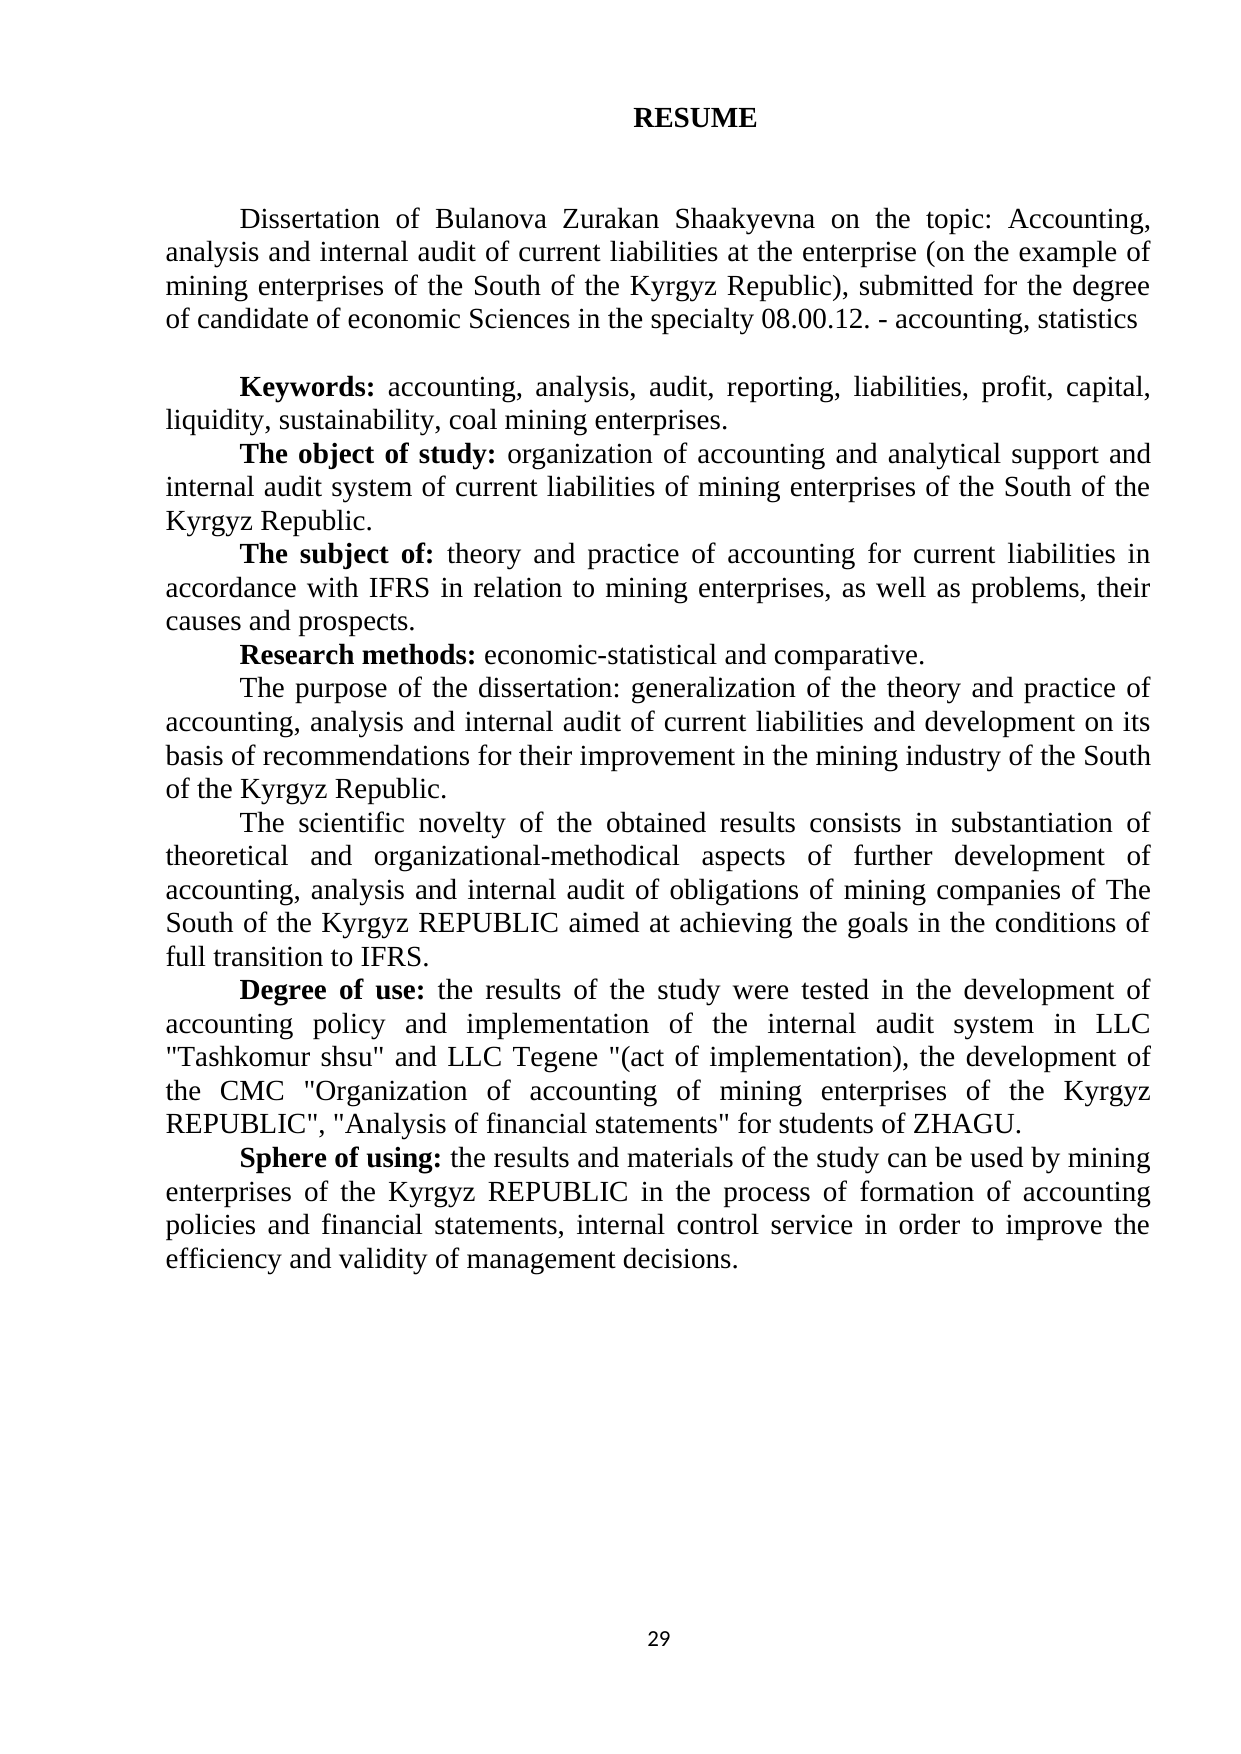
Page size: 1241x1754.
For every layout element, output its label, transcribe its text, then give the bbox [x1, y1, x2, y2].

text The object of study: organization of accounting and analytical support and internal audit system of current liabilities of mining enterprises of the South of the Kyrgyz Republic. [165, 436, 1152, 536]
text Keywords: accounting, analysis, audit, reporting, liabilities, profit, capital, liquidity, sustainability, coal mining enterprises. [165, 369, 1152, 436]
text Degree of use: the results of the study were tested in the development of accounting policy and implementation of the internal audit system in LLC "Tashkomur shsu" and LLC Tegene "(act of implementation), the development of the CMC "Organization of accounting of mining enterprises of the Kyrgyz REPUBLIC", "Analysis of financial statements" for students of ZHAGU. [165, 972, 1152, 1140]
text The subject of: theory and practice of accounting for current liabilities in accordance with IFRS in relation to mining enterprises, as well as problems, their causes and prospects. [165, 536, 1152, 637]
text Research methods: economic-statistical and comparative. [165, 637, 1152, 671]
text The purpose of the dissertation: generalization of the theory and practice of accounting, analysis and internal audit of current liabilities and development on its basis of recommendations for their improvement in the mining industry of the South of the Kyrgyz Republic. [165, 671, 1152, 805]
text Dissertation of Bulanova Zurakan Shaakyevna on the topic: Accounting, analysis and internal audit of current liabilities at the enterprise (on the example of mining enterprises of the South of the Kyrgyz Republic), submitted for the degree of candidate of economic Sciences in the specialty 08.00.12. - accounting, statistics [165, 201, 1152, 335]
text RESUME [165, 100, 1152, 134]
text The scientific novelty of the obtained results consists in substantiation of theoretical and organizational-methodical aspects of further development of accounting, analysis and internal audit of obligations of mining companies of The South of the Kyrgyz REPUBLIC aimed at achieving the goals in the conditions of full transition to IFRS. [165, 805, 1152, 972]
text Sphere of using: the results and materials of the study can be used by mining enterprises of the Kyrgyz REPUBLIC in the process of formation of accounting policies and financial statements, internal control service in order to improve the efficiency and validity of management decisions. [165, 1140, 1152, 1274]
